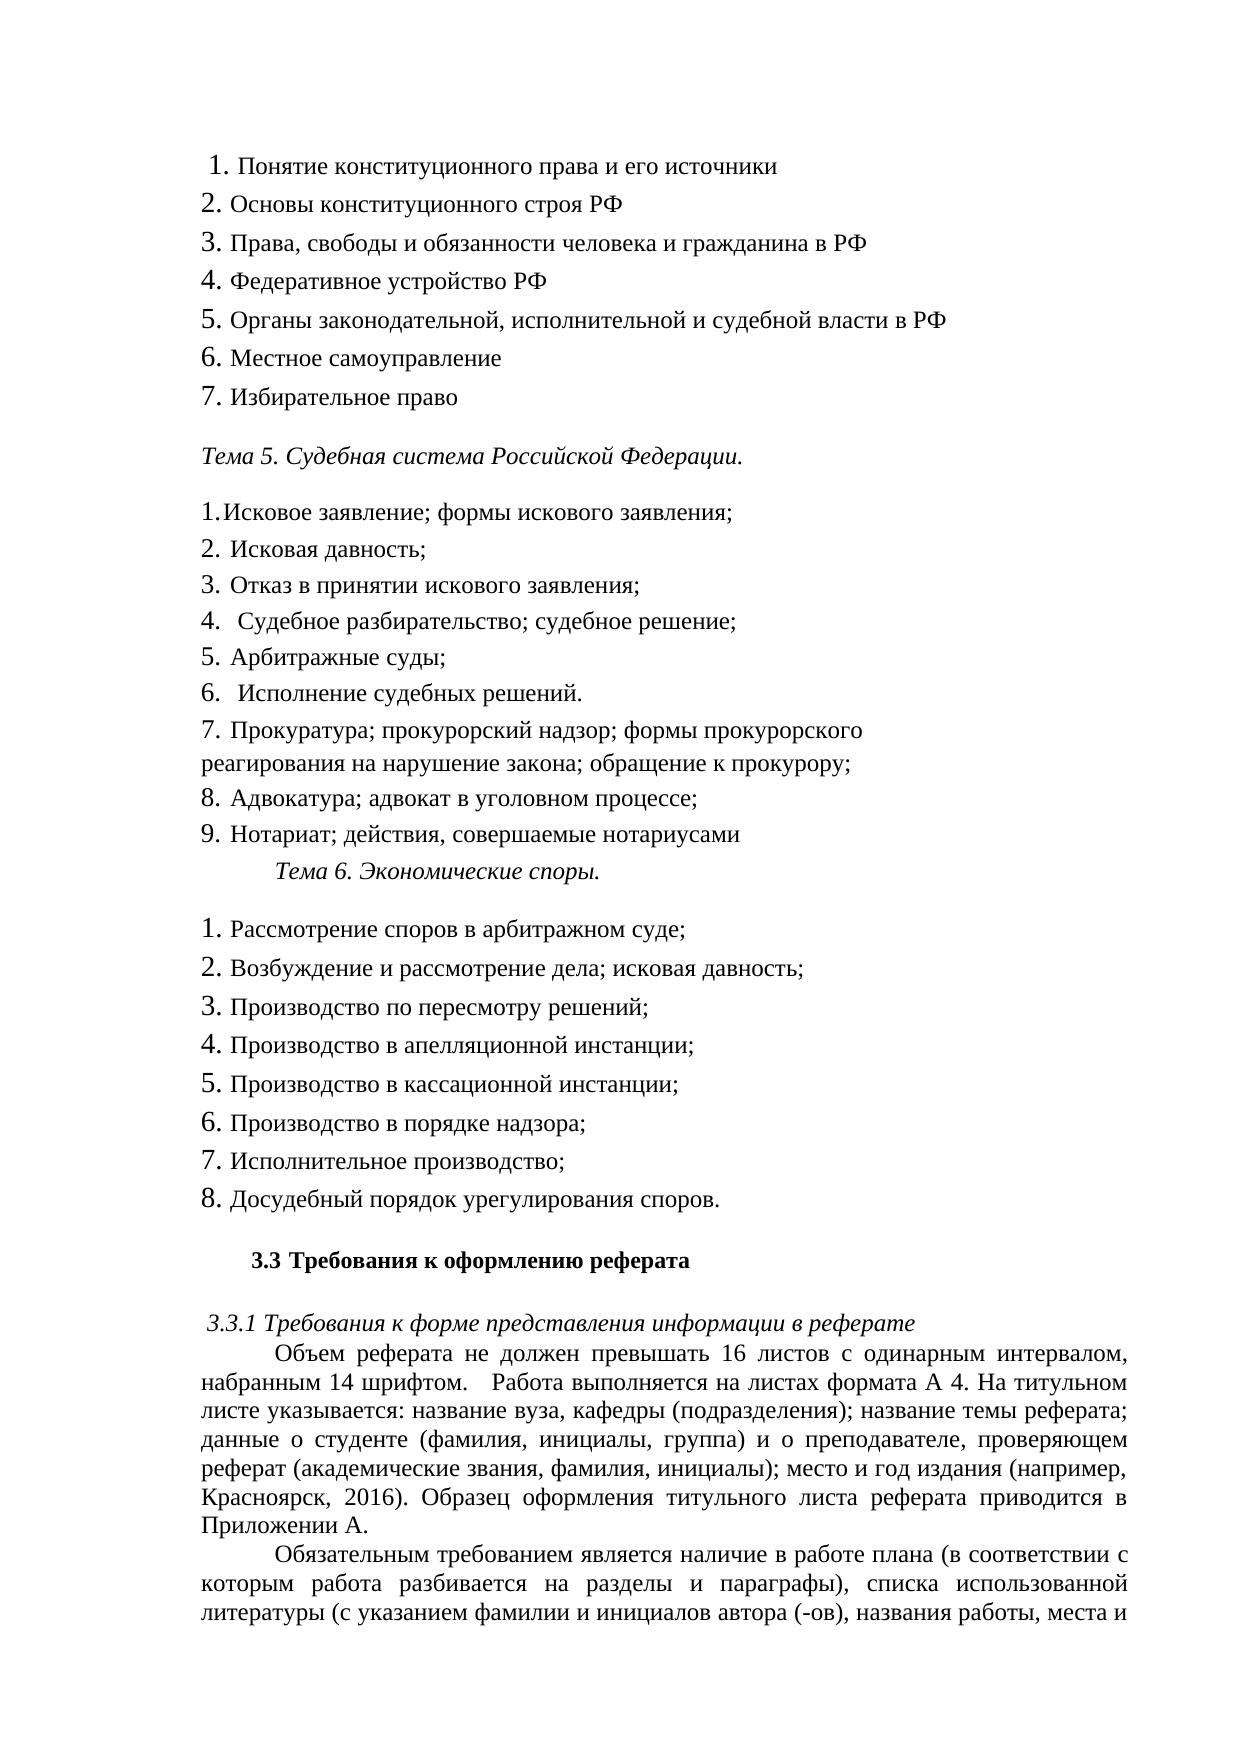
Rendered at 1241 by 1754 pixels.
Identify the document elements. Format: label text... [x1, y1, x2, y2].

list Понятие конституционного права и его источники [208, 147, 1152, 180]
list Основы конституционного строя РФ [201, 185, 1152, 219]
text Тема 5. Судебная система Российской Федерации. [201, 441, 1152, 470]
text Тема 6. Экономические споры. [274, 856, 1152, 885]
text Объем реферата не должен превышать 16 листов с одинарным интервалом, набранным 14 шрифтом. Работа выполняется на листах формата А 4. На титульном листе указывается: название вуза, кафедры (подразделения); название темы реферата; данные о студенте (фамилия, инициалы, группа) и о преподавателе, проверяющем реферат (академические звания, фамилия, инициалы); место и год издания (например, Красноярск, 2016). Образец оформления титульного листа реферата приводится в Приложении А. [201, 1338, 1128, 1539]
list Досудебный порядок урегулирования споров. [201, 1181, 1152, 1214]
list Отказ в принятии искового заявления; [201, 568, 1152, 599]
list Исковое заявление; формы искового заявления; [201, 496, 1152, 527]
list Местное самоуправление [201, 339, 1152, 373]
list Исковая давность; [201, 532, 1152, 563]
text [201, 1539, 1128, 1625]
list Органы законодательной, исполнительной и судебной власти в РФ [201, 301, 1152, 335]
list Федеративное устройство РФ [201, 262, 1152, 296]
list Возбуждение и рассмотрение дела; исковая давность; [201, 949, 1152, 983]
list Прокуратура; прокурорский надзор; формы прокурорского реагирования на нарушение закона; обращение к прокурору; [201, 713, 985, 777]
list Производство по пересмотру решений; [201, 988, 1152, 1021]
list Исполнительное производство; [201, 1142, 1152, 1176]
list Арбитражные суды; [201, 640, 1152, 672]
list Требования к оформлению реферата [251, 1243, 1152, 1275]
list Производство в порядке надзора; [201, 1104, 1152, 1137]
text 3.3.1 Требования к форме представления информации в реферате [207, 1304, 1152, 1338]
list Избирательное право [201, 378, 1152, 412]
list Нотариат; действия, совершаемые нотариусами [201, 817, 1152, 848]
list Судебное разбирательство; судебное решение; [201, 604, 1152, 635]
list Адвокатура; адвокат в уголовном процессе; [201, 781, 1152, 812]
list Производство в апелляционной инстанции; [201, 1026, 1152, 1060]
list Рассмотрение споров в арбитражном суде; [201, 911, 1152, 944]
list Исполнение судебных решений. [201, 677, 1152, 708]
list Производство в кассационной инстанции; [201, 1065, 1152, 1098]
list Права, свободы и обязанности человека и гражданина в РФ [201, 224, 1152, 257]
